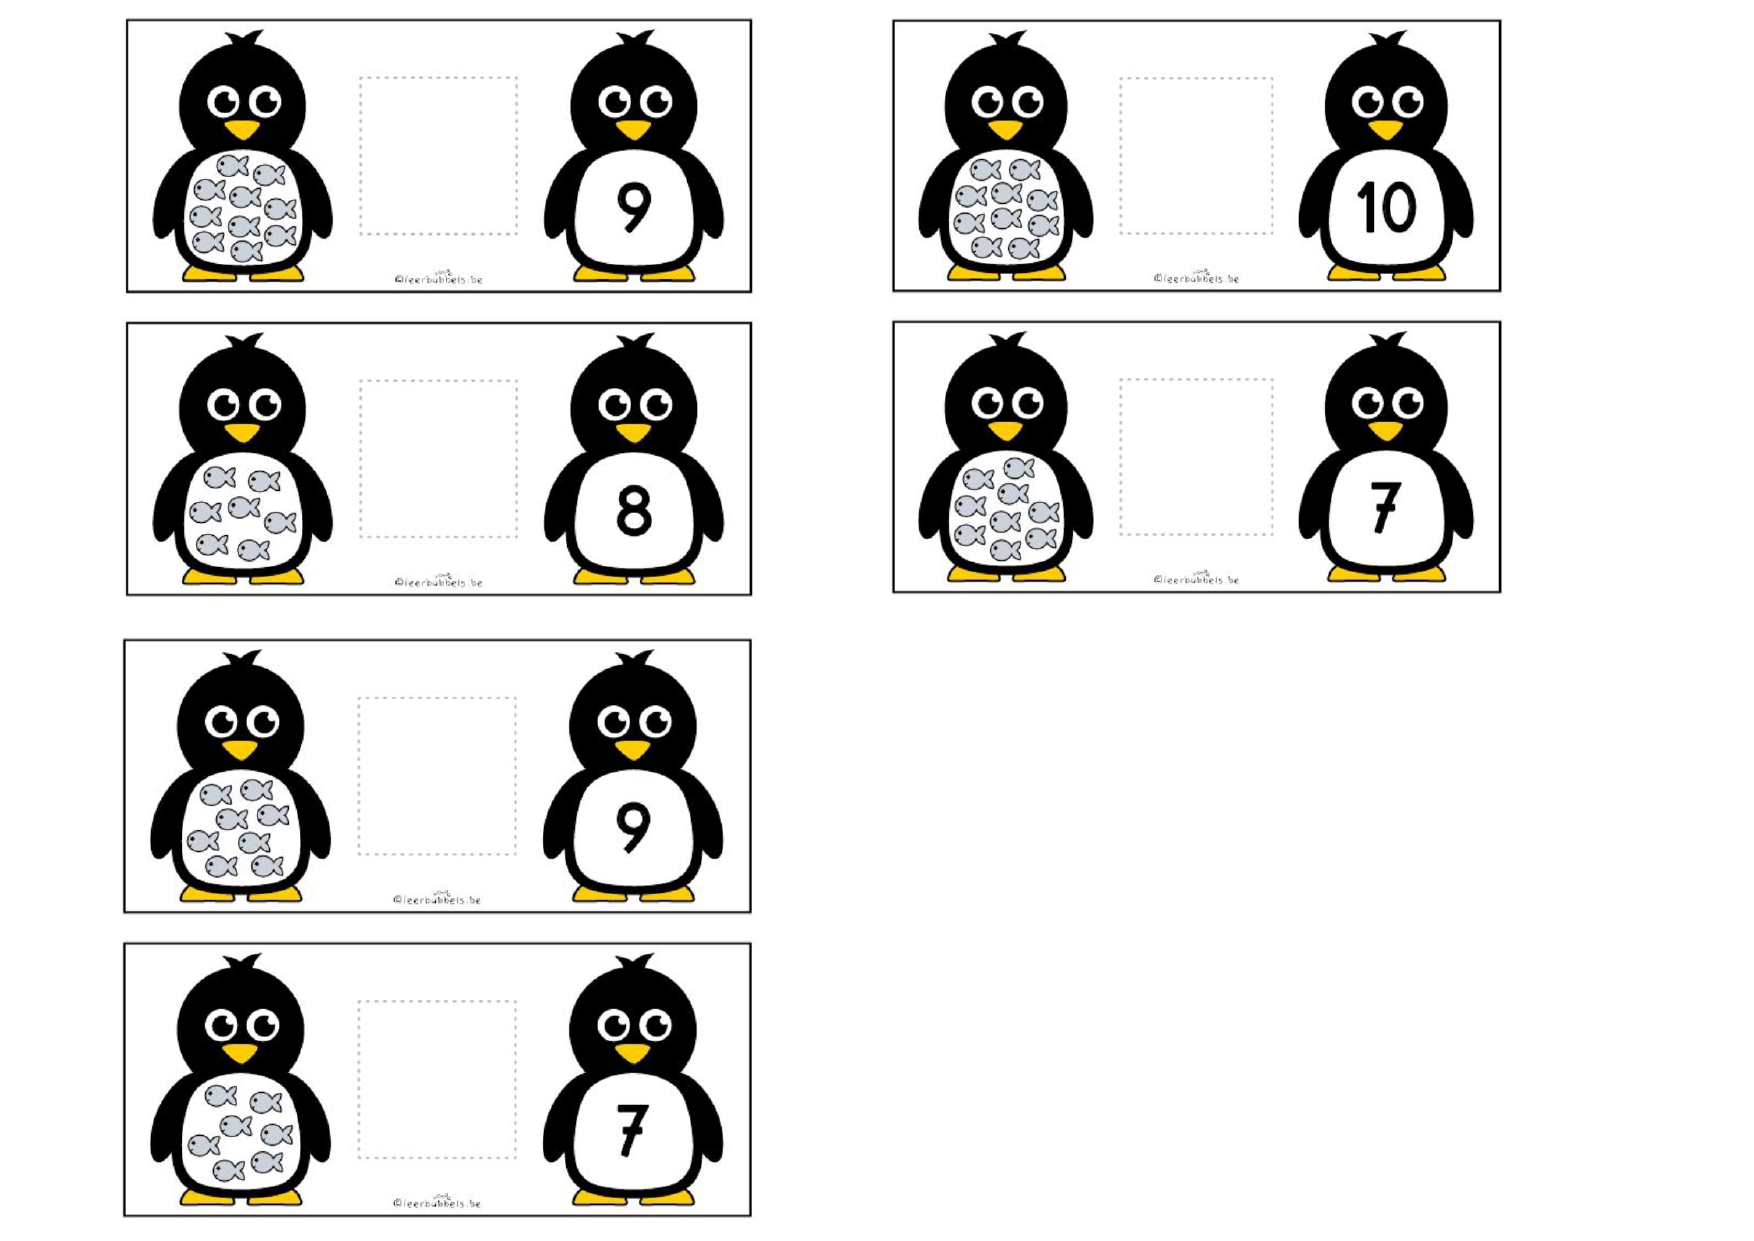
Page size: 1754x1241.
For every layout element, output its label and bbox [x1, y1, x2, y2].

picture [118, 633, 758, 1224]
picture [886, 15, 1506, 598]
picture [120, 15, 757, 601]
